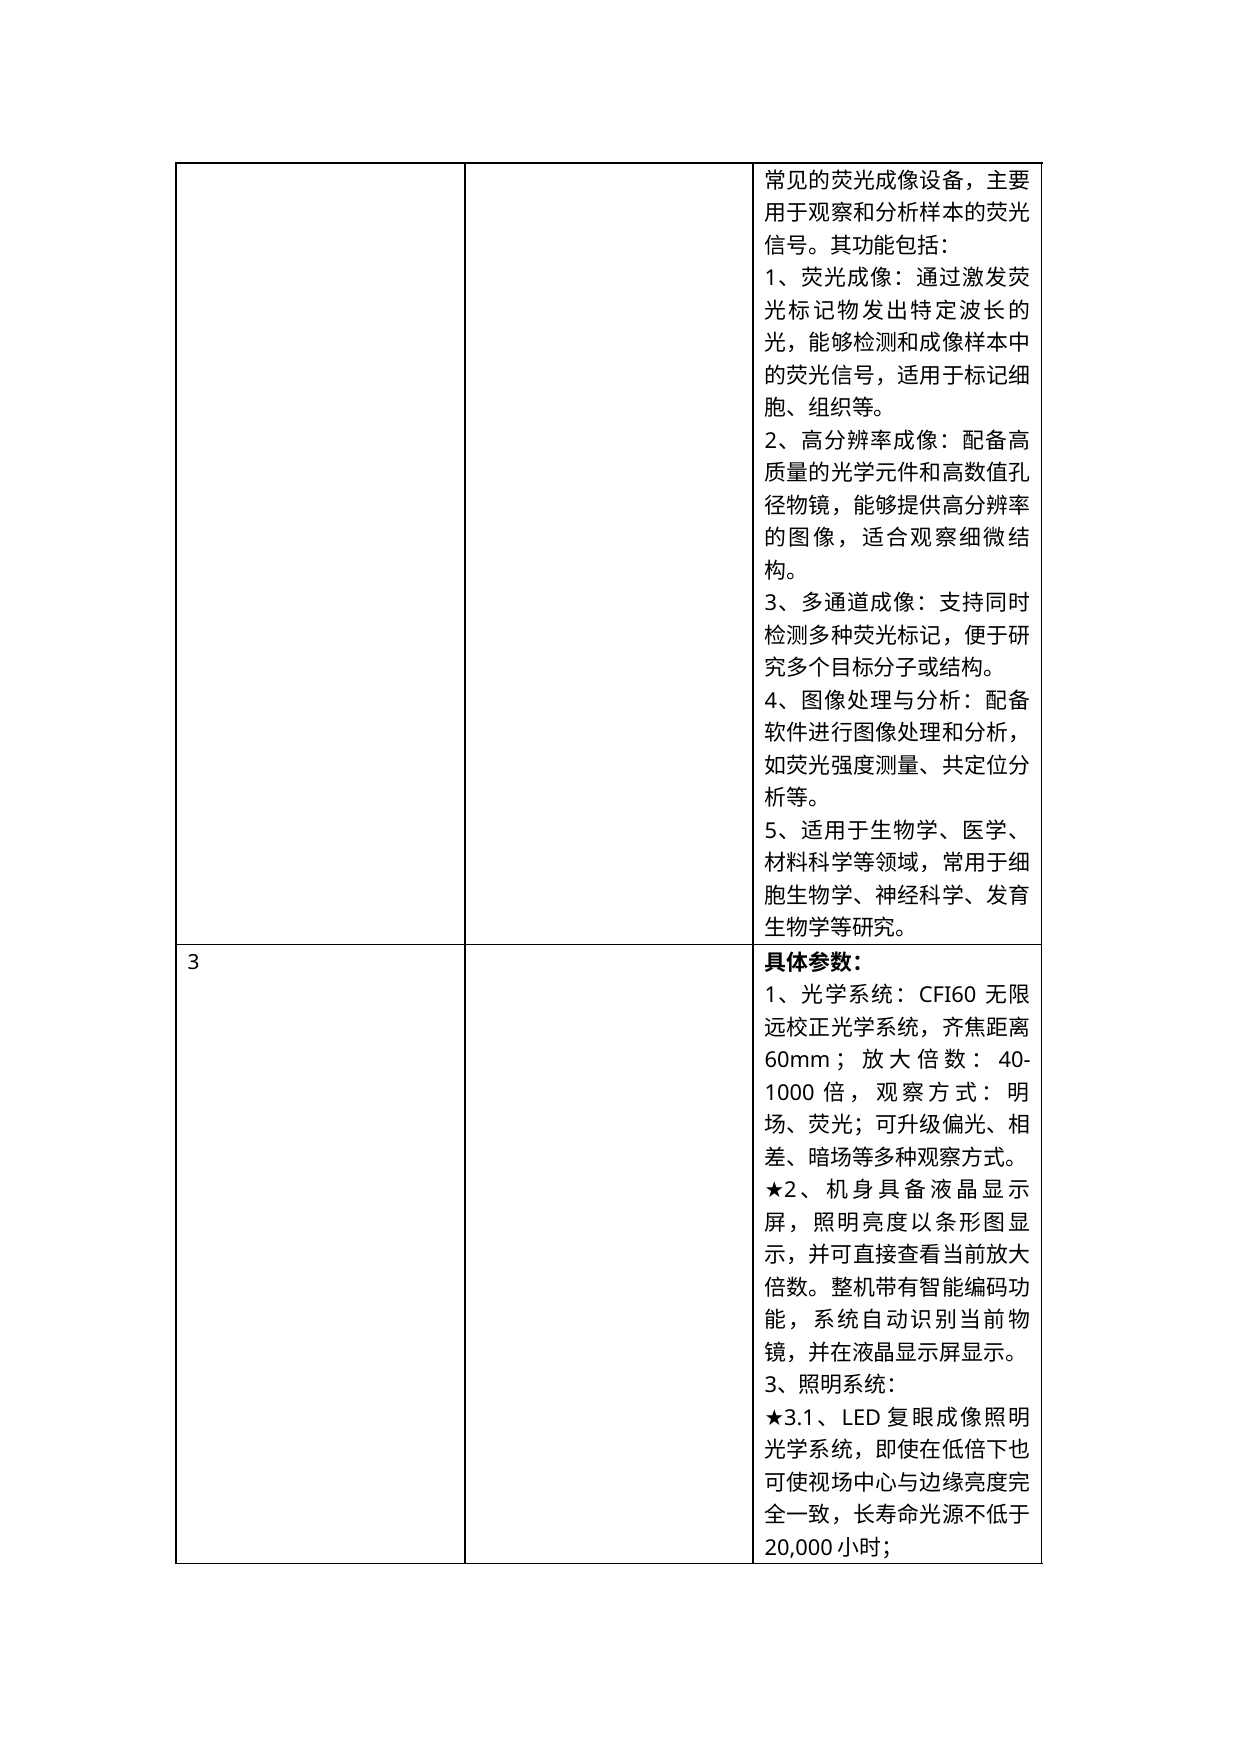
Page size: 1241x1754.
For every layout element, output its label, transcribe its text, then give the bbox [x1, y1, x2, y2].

table_cell [466, 945, 752, 1563]
table_cell 3 [177, 945, 464, 1563]
table_cell [466, 164, 752, 943]
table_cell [754, 945, 1041, 1563]
table_cell 2 [177, 164, 464, 943]
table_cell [754, 164, 1041, 943]
